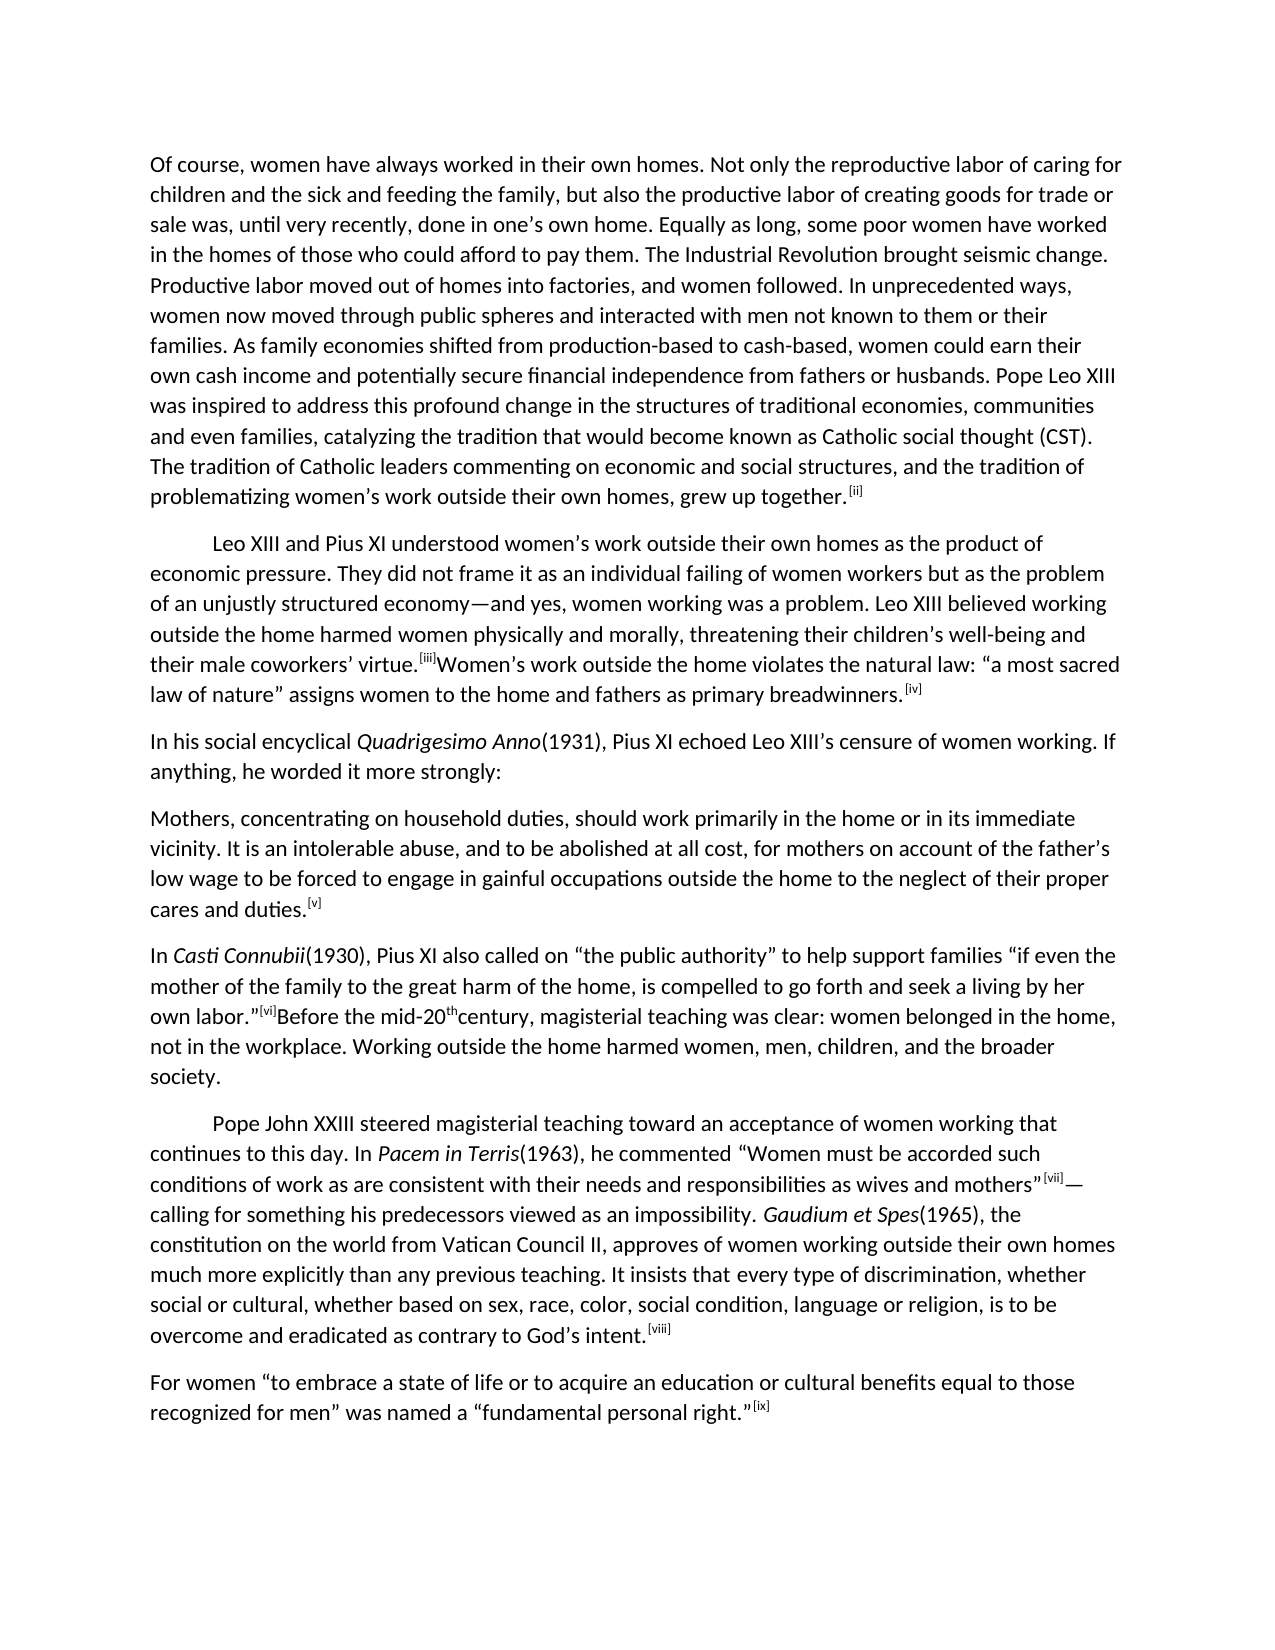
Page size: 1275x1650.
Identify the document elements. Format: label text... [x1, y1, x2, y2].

text For women “to embrace a state of life or to acquire an education or cultural benefits equal to those recognized for men” was named a “fundamental personal right.”[ix] [150, 1368, 1125, 1426]
text In his social encyclical Quadrigesimo Anno(1931), Pius XI echoed Leo XIII’s censure of women working. If anything, he worded it more strongly: [150, 727, 1125, 785]
text Of course, women have always worked in their own homes. Not only the reproductive labor of caring for children and the sick and feeding the family, but also the productive labor of creating goods for trade or sale was, until very recently, done in one’s own home. Equally as long, some poor women have worked in the homes of those who could afford to pay them. The Industrial Revolution brought seismic change. Productive labor moved out of homes into factories, and women followed. In unprecedented ways, women now moved through public spheres and interacted with men not known to them or their families. As family economies shifted from production-based to cash-based, women could earn their own cash income and potentially secure financial independence from fathers or husbands. Pope Leo XIII was inspired to address this profound change in the structures of traditional economies, communities and even families, catalyzing the tradition that would become known as Catholic social thought (CST). The tradition of Catholic leaders commenting on economic and social structures, and the tradition of problematizing women’s work outside their own homes, grew up together.[ii] [150, 150, 1125, 510]
text Mothers, concentrating on household duties, should work primarily in the home or in its immediate vicinity. It is an intolerable abuse, and to be abolished at all cost, for mothers on account of the father’s low wage to be forced to engage in gainful occupations outside the home to the neglect of their proper cares and duties.[v] [150, 804, 1125, 923]
text In Casti Connubii(1930), Pius XI also called on “the public authority” to help support families “if even the mother of the family to the great harm of the home, is compelled to go forth and seek a living by her own labor.”[vi]Before the mid-20thcentury, magisterial teaching was clear: women belonged in the home, not in the workplace. Working outside the home harmed women, men, children, and the broader society. [150, 942, 1125, 1091]
text Pope John XXIII steered magisterial teaching toward an acceptance of women working that continues to this day. In Pacem in Terris(1963), he commented “Women must be accorded such conditions of work as are consistent with their needs and responsibilities as wives and mothers”[vii]—calling for something his predecessors viewed as an impossibility. Gaudium et Spes(1965), the constitution on the world from Vatican Council II, approves of women working outside their own homes much more explicitly than any previous teaching. It insists that every type of discrimination, whether social or cultural, whether based on sex, race, color, social condition, language or religion, is to be overcome and eradicated as contrary to God’s intent.[viii] [150, 1109, 1125, 1349]
text Leo XIII and Pius XI understood women’s work outside their own homes as the product of economic pressure. They did not frame it as an individual failing of women workers but as the problem of an unjustly structured economy—and yes, women working was a problem. Leo XIII believed working outside the home harmed women physically and morally, threatening their children’s well-being and their male coworkers’ virtue.[iii]Women’s work outside the home violates the natural law: “a most sacred law of nature” assigns women to the home and fathers as primary breadwinners.[iv] [150, 529, 1125, 708]
